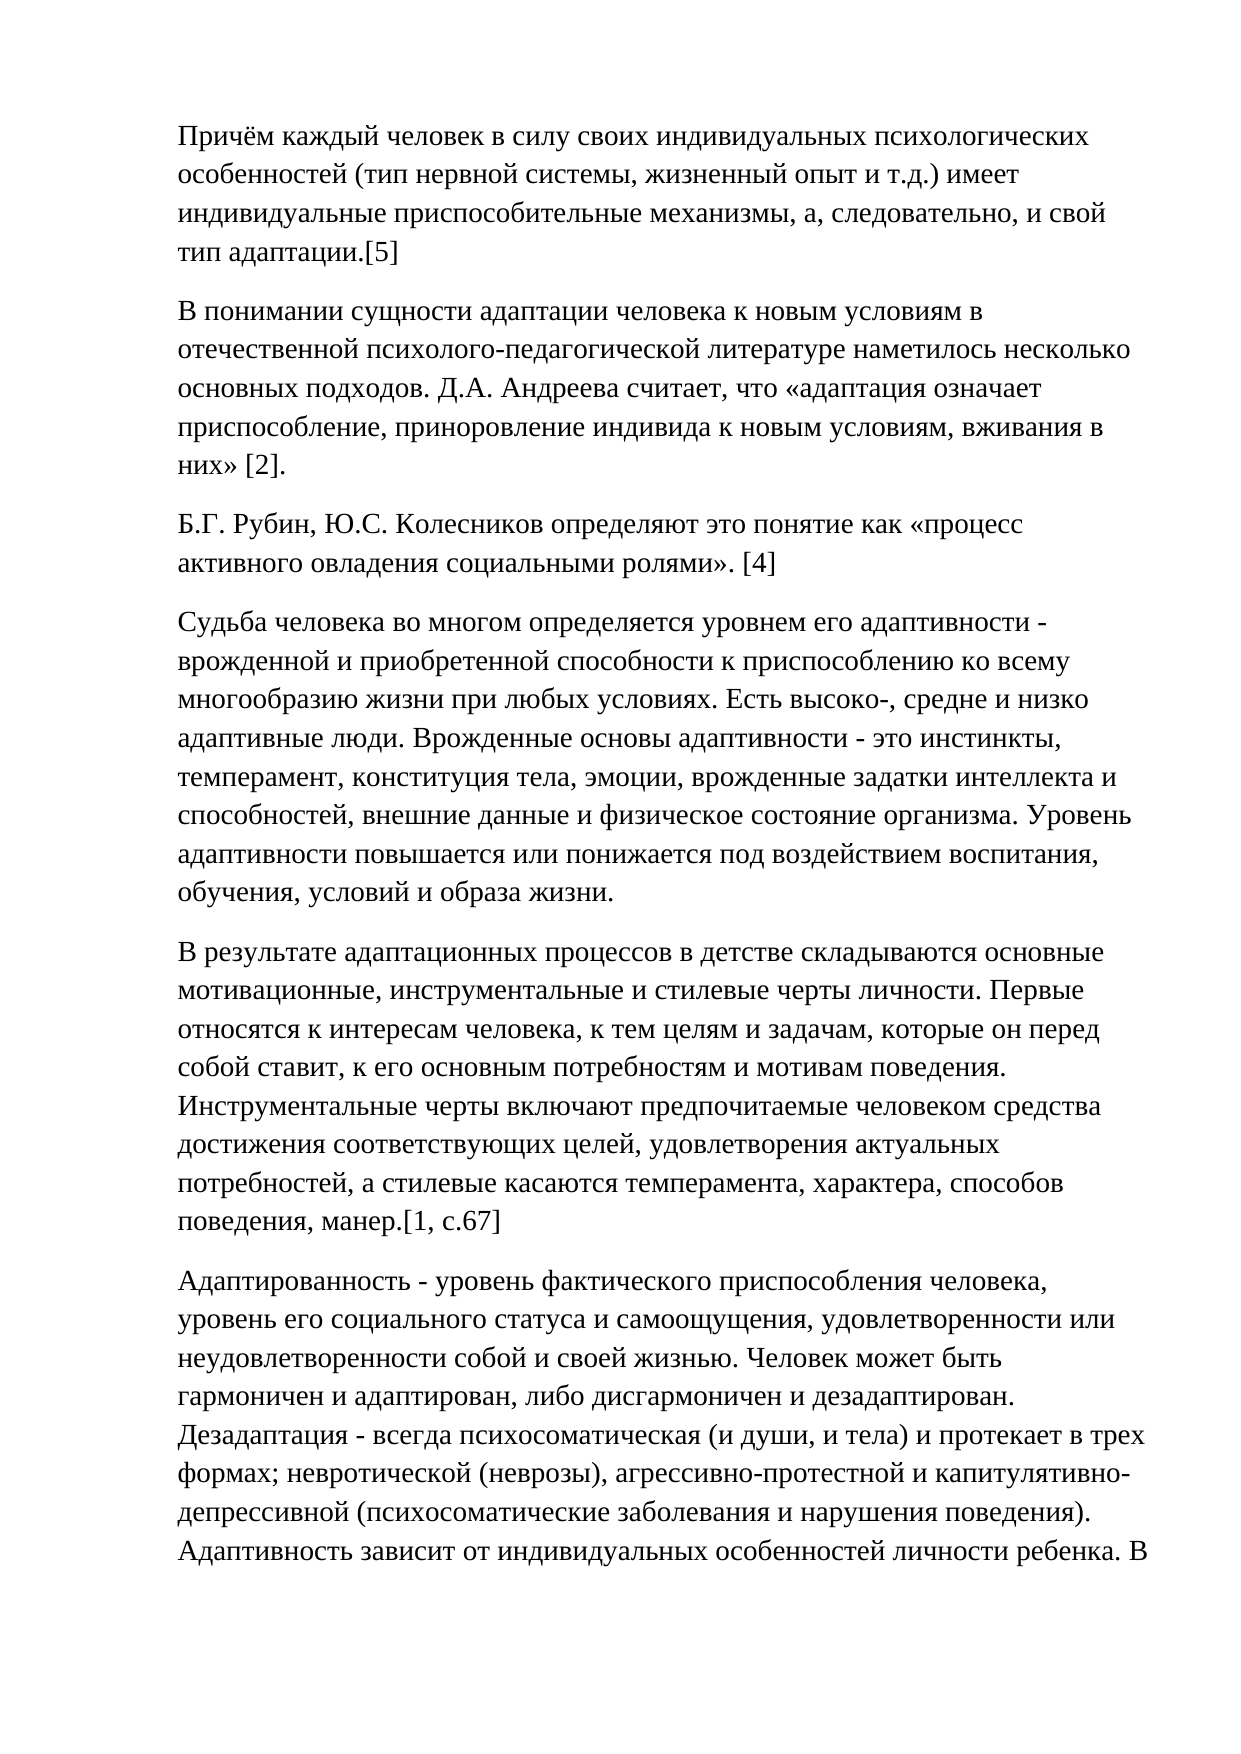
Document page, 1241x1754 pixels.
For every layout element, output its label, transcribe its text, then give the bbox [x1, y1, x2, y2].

text Судьба человека во многом определяется уровнем его адаптивности - врожденной и приобретенной способности к приспособлению ко всему многообразию жизни при любых условиях. Есть высоко-, средне и низко адаптивные люди. Врожденные основы адаптивности - это инстинкты, темперамент, конституция тела, эмоции, врожденные задатки интеллекта и способностей, внешние данные и физическое состояние организма. Уровень адаптивности повышается или понижается под воздействием воспитания, обучения, условий и образа жизни. [177, 604, 1152, 908]
text Б.Г. Рубин, Ю.С. Колесников определяют это понятие как «процесс активного овладения социальными ролями». [4] [177, 507, 1152, 579]
text В понимании сущности адаптации человека к новым условиям в отечественной психолого-педагогической литературе наметилось несколько основных подходов. Д.А. Андреева считает, что «адаптация означает приспособление, приноровление индивида к новым условиям, вживания в них» [2]. [177, 293, 1152, 481]
text Причём каждый человек в силу своих индивидуальных психологических особенностей (тип нервной системы, жизненный опыт и т.д.) имеет индивидуальные приспособительные механизмы, а, следовательно, и свой тип адаптации.[5] [177, 118, 1152, 267]
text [177, 1263, 1152, 1566]
text В результате адаптационных процессов в детстве складываются основные мотивационные, инструментальные и стилевые черты личности. Первые относятся к интересам человека, к тем целям и задачам, которые он перед собой ставит, к его основным потребностям и мотивам поведения. Инструментальные черты включают предпочитаемые человеком средства достижения соответствующих целей, удовлетворения актуальных потребностей, а стилевые касаются темперамента, характера, способов поведения, манер.[1, c.67] [177, 934, 1152, 1237]
